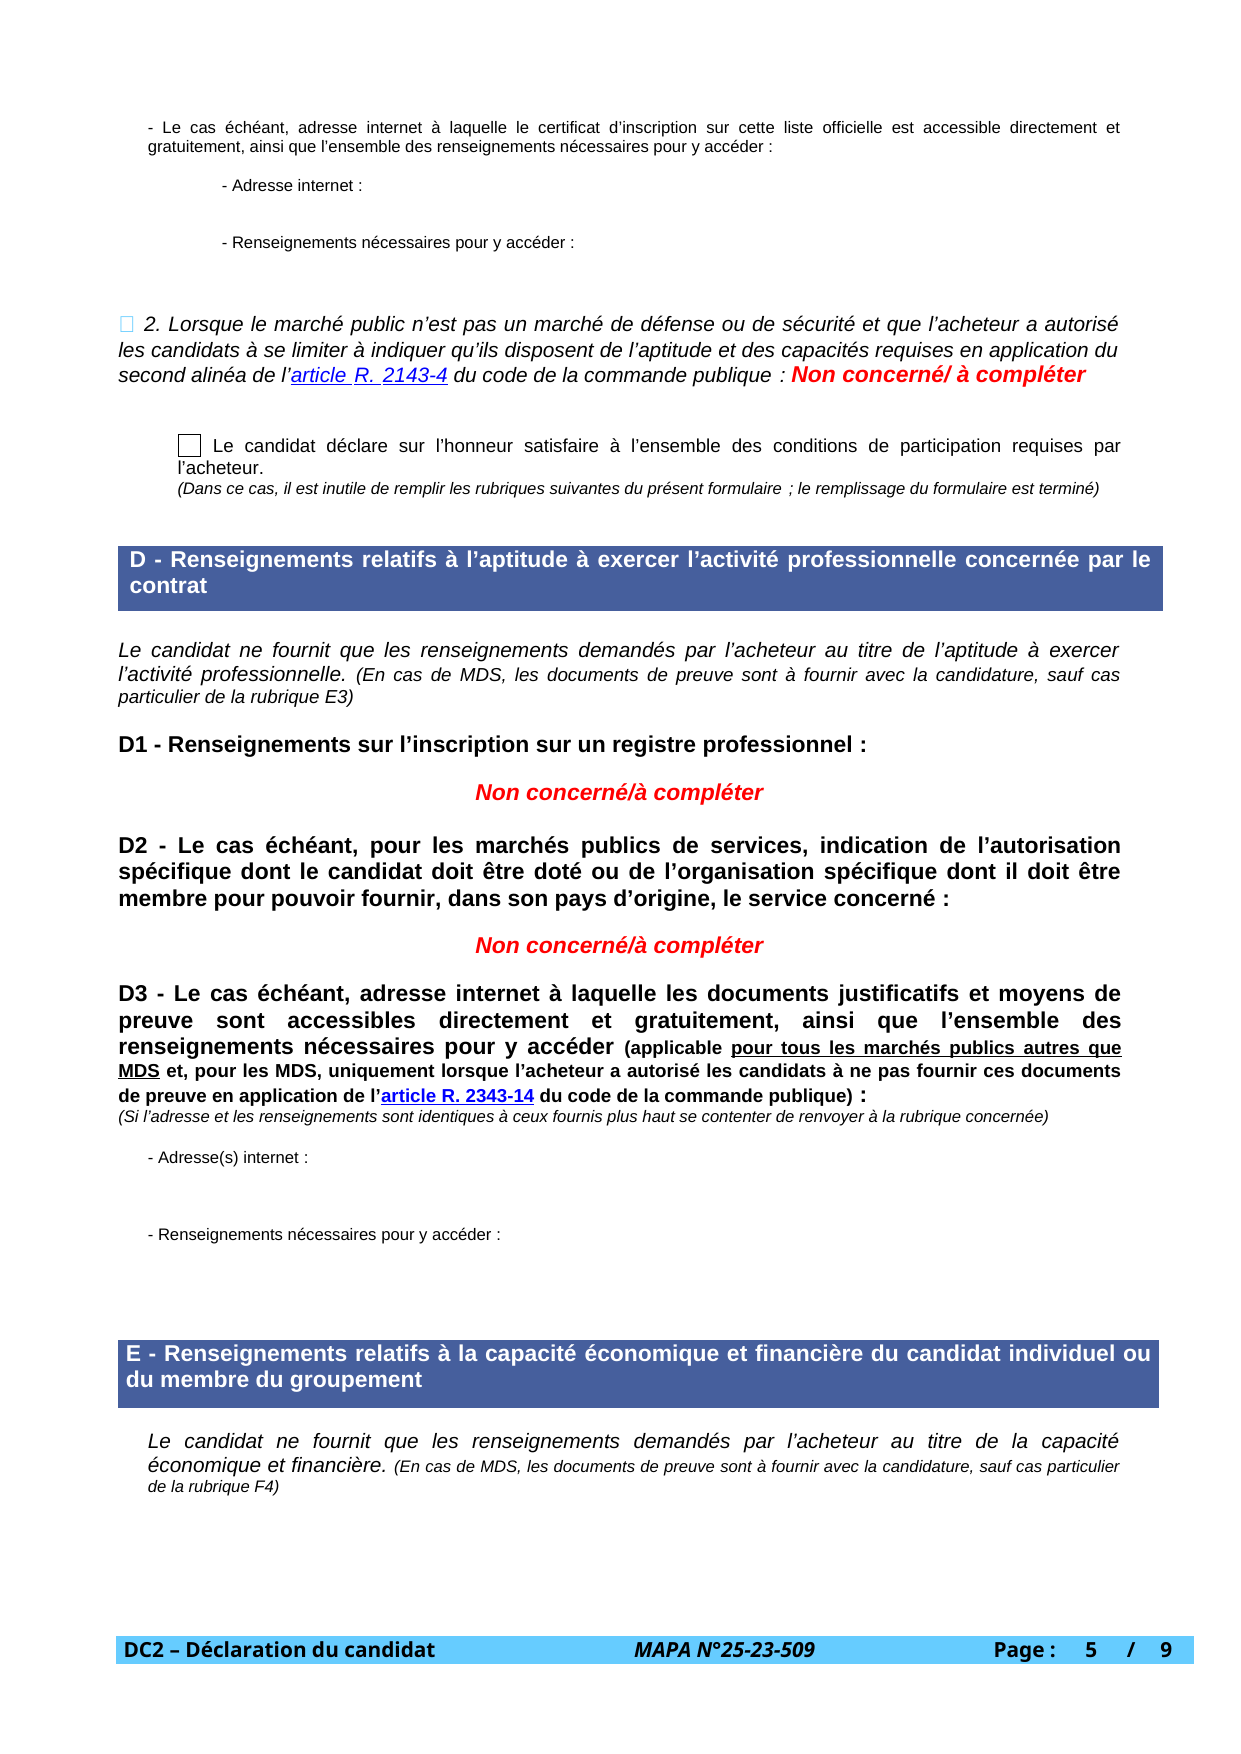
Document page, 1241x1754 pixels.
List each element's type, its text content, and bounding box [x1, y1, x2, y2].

text Non concerné/à compléter [118, 779, 1122, 805]
text - Adresse internet : [222, 176, 1122, 195]
text Non concerné/à compléter [118, 932, 1122, 959]
text Le candidat déclare sur l’honneur satisfaire à l’ensemble des conditions de participation requises par l’acheteur. [177, 433, 1122, 479]
text (Si l’adresse et les renseignements sont identiques à ceux fournis plus haut se contenter de renvoyer à la rubrique concernée) [118, 1107, 1122, 1126]
text (Dans ce cas, il est inutile de remplir les rubriques suivantes du présent formulaire ; le remplissage du formulaire est terminé) [177, 479, 1122, 498]
table_header E - Renseignements relatifs à la capacité économique et financière du candidat individuel ou du membre du groupement [118, 1340, 1159, 1408]
text Le candidat ne fournit que les renseignements demandés par l’acheteur au titre de l’aptitude à exercer l’activité professionnelle. (En cas de MDS, les documents de preuve sont à fournir avec la candidature, sauf cas particulier de la rubrique E3) [118, 638, 1122, 707]
text  2. Lorsque le marché public n’est pas un marché de défense ou de sécurité et que l’acheteur a autorisé les candidats à se limiter à indiquer qu’ils disposent de l’aptitude et des capacités requises en application du second alinéa de l’article R. 2143-4 du code de la commande publique : Non concerné/ à compléter [118, 310, 1122, 388]
table_header D - Renseignements relatifs à l’aptitude à exercer l’activité professionnelle concernée par le contrat [118, 546, 1163, 611]
text - Le cas échéant, adresse internet à laquelle le certificat d’inscription sur cette liste officielle est accessible directement et gratuitement, ainsi que l’ensemble des renseignements nécessaires pour y accéder : [148, 118, 1122, 156]
text D1 - Renseignements sur l’inscription sur un registre professionnel : [118, 731, 1122, 757]
text - Renseignements nécessaires pour y accéder : [148, 1225, 1122, 1244]
text D2 - Le cas échéant, pour les marchés publics de services, indication de l’autorisation spécifique dont le candidat doit être doté ou de l’organisation spécifique dont il doit être membre pour pouvoir fournir, dans son pays d’origine, le service concerné : [118, 832, 1122, 911]
text - Renseignements nécessaires pour y accéder : [222, 233, 1122, 252]
text D3 - Le cas échéant, adresse internet à laquelle les documents justificatifs et moyens de preuve sont accessibles directement et gratuitement, ainsi que l’ensemble des renseignements nécessaires pour y accéder (applicable pour tous les marchés publics autres que MDS et, pour les MDS, uniquement lorsque l’acheteur a autorisé les candidats à ne pas fournir ces documents de preuve en application de l’article R. 2343-14 du code de la commande publique) : [118, 980, 1122, 1107]
text Le candidat ne fournit que les renseignements demandés par l’acheteur au titre de la capacité économique et financière. (En cas de MDS, les documents de preuve sont à fournir avec la candidature, sauf cas particulier de la rubrique F4) [148, 1429, 1122, 1496]
text - Adresse(s) internet : [148, 1148, 1122, 1167]
